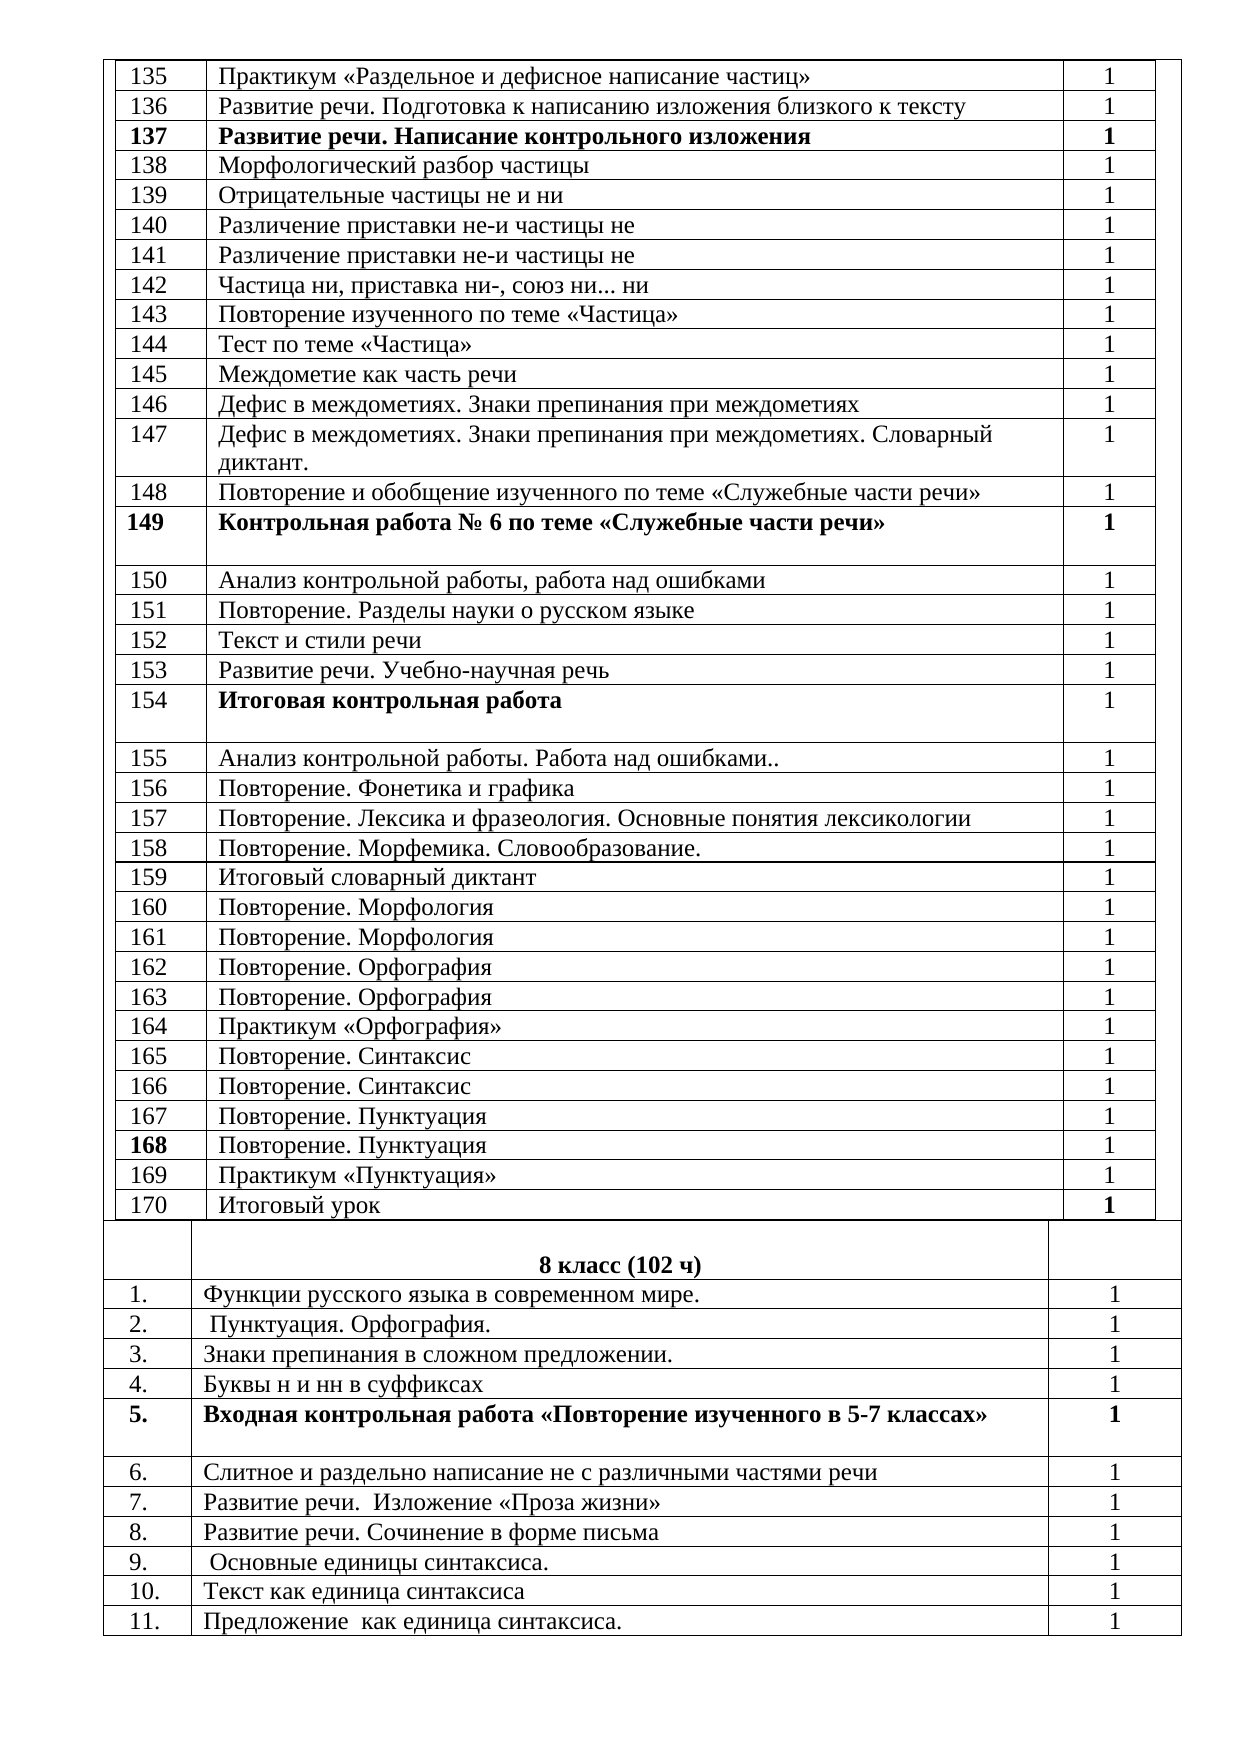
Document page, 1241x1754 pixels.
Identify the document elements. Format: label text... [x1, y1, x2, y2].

table_cell [1144, 743, 1155, 772]
table_cell [181, 1369, 191, 1398]
table_cell [1052, 61, 1063, 90]
table_cell [1052, 922, 1063, 951]
table_cell [1052, 1160, 1063, 1189]
table_cell [104, 1547, 114, 1575]
table_cell [116, 773, 129, 802]
table_cell [1052, 982, 1063, 1010]
table_cell [207, 210, 218, 239]
table_cell [116, 863, 129, 891]
table_cell [104, 1576, 114, 1605]
table_cell [104, 1457, 114, 1486]
table_cell [116, 1011, 129, 1040]
table_cell [1052, 1190, 1063, 1219]
table_cell [104, 1399, 191, 1456]
table_cell [1064, 655, 1074, 684]
table_cell [1144, 240, 1155, 269]
table_cell [196, 773, 206, 802]
table_cell [1144, 1160, 1155, 1189]
table_cell [207, 595, 218, 624]
table_cell [116, 833, 129, 861]
table_cell [196, 743, 206, 772]
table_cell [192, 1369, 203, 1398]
table_cell [207, 833, 218, 861]
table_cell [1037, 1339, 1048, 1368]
table_cell [116, 1041, 129, 1070]
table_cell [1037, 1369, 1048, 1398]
table_cell [116, 952, 129, 981]
table_cell 1 [1049, 1399, 1181, 1456]
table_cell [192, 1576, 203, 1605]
table_cell [116, 743, 129, 772]
table_cell [116, 507, 206, 565]
table_cell [1052, 1071, 1063, 1100]
table_cell [116, 803, 129, 832]
table_cell [207, 507, 1063, 565]
table_cell [1064, 389, 1074, 418]
table_cell [1064, 477, 1074, 506]
table_cell [1064, 833, 1074, 861]
table_cell [1052, 655, 1063, 684]
table_cell [1144, 61, 1155, 90]
table_cell [116, 477, 129, 506]
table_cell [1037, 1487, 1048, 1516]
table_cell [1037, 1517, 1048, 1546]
table_cell [1052, 952, 1063, 981]
table_cell [1064, 625, 1074, 654]
table_cell [1144, 1071, 1155, 1100]
table_cell [116, 1071, 129, 1100]
table_cell [196, 803, 206, 832]
table_cell [1049, 1221, 1181, 1278]
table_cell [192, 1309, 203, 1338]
table_cell [207, 685, 218, 742]
table_cell [196, 892, 206, 921]
table_cell [1064, 952, 1074, 981]
table_cell [1064, 121, 1155, 150]
table_cell [1064, 773, 1074, 802]
table_cell [207, 300, 218, 328]
table_cell [1144, 477, 1155, 506]
table_cell [1144, 389, 1155, 418]
table_cell [116, 892, 129, 921]
table_cell [207, 121, 1063, 150]
table_cell [116, 240, 129, 269]
table_cell [1064, 300, 1074, 328]
table_cell [207, 359, 218, 388]
table_cell [1052, 329, 1063, 358]
table_cell [207, 743, 218, 772]
table_cell [1052, 1011, 1063, 1040]
table_cell [196, 1071, 206, 1100]
table_cell [207, 625, 218, 654]
table_cell [207, 1131, 218, 1159]
table_cell [207, 922, 218, 951]
table_cell [196, 477, 206, 506]
table_cell [116, 210, 129, 239]
table_cell [207, 329, 218, 358]
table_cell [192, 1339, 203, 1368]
table_cell [116, 91, 129, 120]
table_cell [104, 1606, 114, 1635]
table_cell [181, 1606, 191, 1635]
table_cell [1144, 892, 1155, 921]
table_cell [116, 1101, 206, 1130]
table_cell [207, 1011, 218, 1040]
table_cell [1064, 1101, 1155, 1130]
table_cell [104, 1517, 114, 1546]
table_cell [104, 1339, 114, 1368]
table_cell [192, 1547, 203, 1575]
table_cell [1064, 1071, 1074, 1100]
table_cell [181, 1280, 191, 1308]
table_cell [181, 1576, 191, 1605]
table_cell [196, 151, 206, 179]
table_cell [196, 1131, 206, 1159]
table_cell [1052, 300, 1063, 328]
table_cell [1064, 61, 1074, 90]
table_cell [116, 982, 129, 1010]
table_cell [1144, 1131, 1155, 1159]
table_cell [1064, 922, 1074, 951]
table_cell [196, 922, 206, 951]
table_cell [1144, 803, 1155, 832]
table_cell [1052, 359, 1063, 388]
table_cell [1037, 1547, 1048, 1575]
table_cell [1144, 359, 1155, 388]
table_cell [1064, 982, 1074, 1010]
table_cell [116, 685, 206, 742]
table_cell [207, 1041, 218, 1070]
table_cell [196, 982, 206, 1010]
table_cell [207, 982, 218, 1010]
table_cell [116, 566, 129, 594]
table_cell [1064, 1160, 1074, 1189]
table_cell [1052, 892, 1063, 921]
table_cell [116, 1160, 129, 1189]
table_cell [1064, 803, 1074, 832]
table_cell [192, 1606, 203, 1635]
table_cell [1064, 210, 1074, 239]
table_cell [1064, 1041, 1074, 1070]
table_cell [196, 180, 206, 209]
table_cell [1052, 210, 1063, 239]
table_cell [1052, 566, 1063, 594]
table_cell [1052, 1041, 1063, 1070]
table_cell [196, 566, 206, 594]
table_cell [116, 300, 129, 328]
table_cell [1144, 1011, 1155, 1040]
table_cell [1064, 91, 1074, 120]
table_cell [116, 595, 129, 624]
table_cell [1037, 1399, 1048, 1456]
table_cell [1144, 952, 1155, 981]
table_cell [1144, 595, 1155, 624]
table_cell [207, 773, 218, 802]
table_cell [116, 1190, 129, 1219]
table_cell [116, 1131, 129, 1159]
table_cell [196, 1041, 206, 1070]
table_cell [1156, 60, 1181, 1220]
table_cell [1144, 1041, 1155, 1070]
table_cell [1144, 151, 1155, 179]
table_cell [1144, 210, 1155, 239]
table_cell [196, 389, 206, 418]
table_cell [1144, 982, 1155, 1010]
table_cell [116, 625, 129, 654]
table_cell [1052, 743, 1063, 772]
table_cell [1052, 803, 1063, 832]
table_cell [1064, 359, 1074, 388]
table_cell [1052, 1131, 1063, 1159]
table_cell [1052, 151, 1063, 179]
table_cell [207, 270, 1063, 299]
table_cell [104, 1369, 114, 1398]
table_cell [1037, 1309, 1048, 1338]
table_cell [1064, 892, 1074, 921]
table_cell [1064, 595, 1074, 624]
table_cell [1064, 240, 1074, 269]
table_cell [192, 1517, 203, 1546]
table_cell [207, 655, 218, 684]
table_cell [1144, 91, 1155, 120]
table_cell [116, 151, 129, 179]
table_cell [1064, 566, 1074, 594]
table_cell [1064, 743, 1074, 772]
table_cell [207, 91, 218, 120]
table_cell [196, 952, 206, 981]
table_cell [181, 1339, 191, 1368]
table_cell [207, 389, 218, 418]
table_cell [207, 1160, 218, 1189]
table_cell [207, 61, 218, 90]
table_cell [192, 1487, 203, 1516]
table_cell [207, 863, 218, 891]
table_cell [116, 61, 129, 90]
table_cell [116, 329, 129, 358]
table_cell [207, 1101, 1063, 1130]
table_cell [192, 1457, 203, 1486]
table_cell [1064, 329, 1074, 358]
table_cell [196, 833, 206, 861]
table_cell [1144, 773, 1155, 802]
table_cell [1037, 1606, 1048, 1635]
table_cell [181, 1457, 191, 1486]
table_cell [196, 625, 206, 654]
table_cell [116, 922, 129, 951]
table_cell [207, 180, 218, 209]
table_cell [104, 1487, 114, 1516]
table_cell [181, 1517, 191, 1546]
table_cell [196, 595, 206, 624]
table_cell [207, 151, 218, 179]
table_cell [1144, 833, 1155, 861]
table_cell [1052, 91, 1063, 120]
table_cell [1144, 863, 1155, 891]
table_cell [1064, 419, 1155, 476]
table_cell [196, 300, 206, 328]
table_cell [116, 655, 129, 684]
table_cell [196, 210, 206, 239]
table_cell [116, 180, 129, 209]
table_cell [1064, 685, 1155, 742]
table_cell [116, 419, 206, 476]
table_cell [1052, 389, 1063, 418]
table_cell [196, 863, 206, 891]
table_cell [104, 1221, 191, 1278]
table_cell [1052, 833, 1063, 861]
table_cell [196, 61, 206, 90]
table_cell [1144, 655, 1155, 684]
table_cell [116, 389, 129, 418]
table_cell [1064, 863, 1074, 891]
table_cell [1064, 1131, 1074, 1159]
table_cell [1052, 240, 1063, 269]
table_cell [104, 60, 115, 1220]
table_cell [1064, 270, 1155, 299]
table_cell [207, 477, 218, 506]
table_cell [196, 91, 206, 120]
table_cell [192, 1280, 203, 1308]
table_cell [104, 1280, 114, 1308]
table_cell [181, 1547, 191, 1575]
table_cell [116, 359, 129, 388]
table_cell [196, 329, 206, 358]
table_cell [1052, 773, 1063, 802]
table_cell [1064, 151, 1074, 179]
table_cell [116, 121, 206, 150]
table_cell [181, 1309, 191, 1338]
table_cell [1052, 419, 1063, 476]
table_cell [1064, 1190, 1074, 1219]
table_cell [1144, 566, 1155, 594]
table_cell [196, 1011, 206, 1040]
table_cell [196, 1190, 206, 1219]
table_cell [207, 803, 218, 832]
table_cell [116, 270, 206, 299]
table_cell [1064, 1011, 1074, 1040]
table_cell [196, 240, 206, 269]
table_cell [207, 240, 218, 269]
table_cell [207, 566, 218, 594]
table_cell [181, 1487, 191, 1516]
table_cell [1052, 180, 1063, 209]
table_cell [1144, 922, 1155, 951]
table_cell [104, 1309, 114, 1338]
table_cell [1144, 329, 1155, 358]
table_cell [1144, 300, 1155, 328]
table_cell [207, 419, 218, 476]
table_cell [207, 1071, 218, 1100]
table_cell [1052, 863, 1063, 891]
table_cell [1052, 685, 1063, 742]
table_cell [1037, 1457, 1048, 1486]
table_cell [1052, 625, 1063, 654]
table_cell [1144, 1190, 1155, 1219]
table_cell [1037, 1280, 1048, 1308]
table_cell [207, 952, 218, 981]
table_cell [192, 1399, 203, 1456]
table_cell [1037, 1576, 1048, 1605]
table_cell [207, 1190, 218, 1219]
table_cell [196, 1160, 206, 1189]
table_cell [207, 892, 218, 921]
table_cell [1052, 595, 1063, 624]
table_cell [196, 359, 206, 388]
table_cell [1144, 180, 1155, 209]
table_cell [1144, 625, 1155, 654]
table_cell [1052, 477, 1063, 506]
table_cell [1064, 507, 1155, 565]
table_cell [1064, 180, 1074, 209]
table_cell [196, 655, 206, 684]
